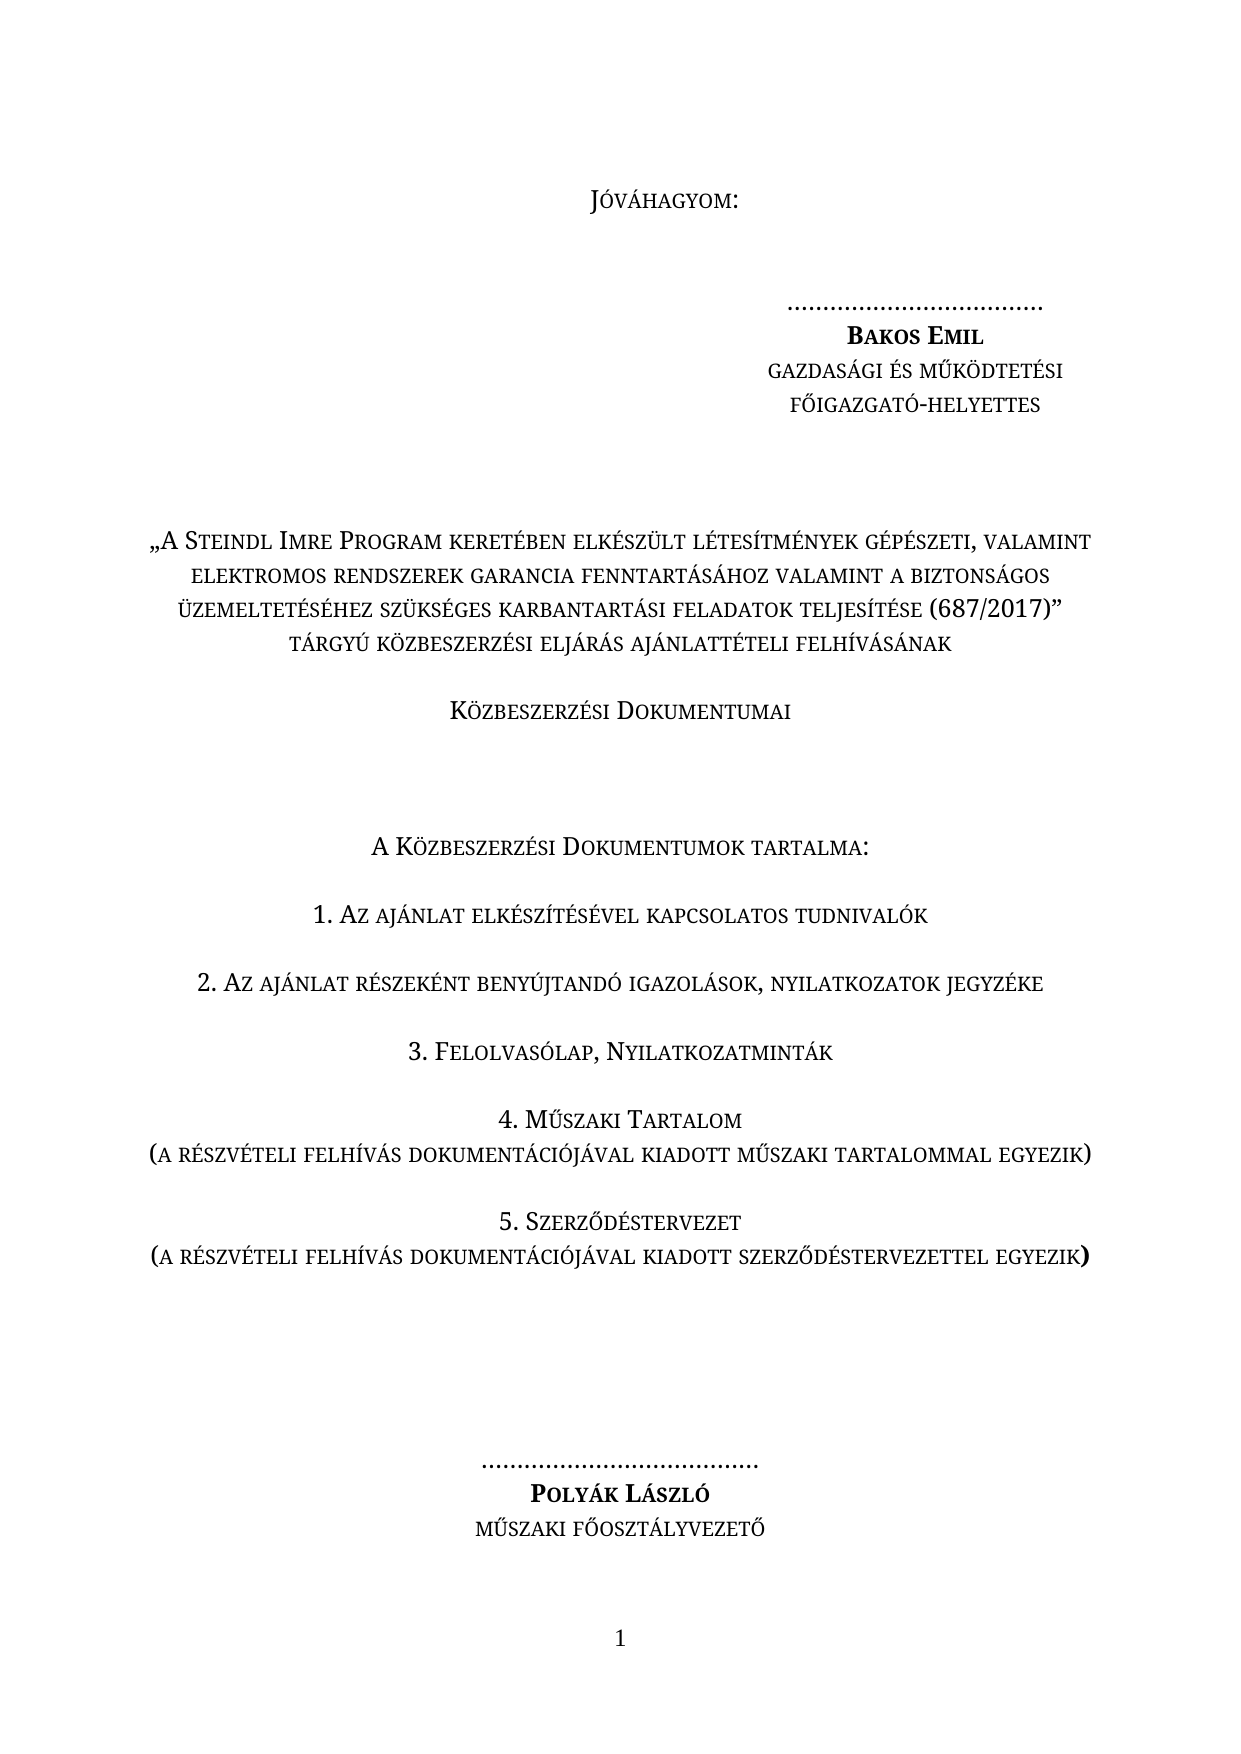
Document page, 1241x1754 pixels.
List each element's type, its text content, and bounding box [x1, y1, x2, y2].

text ……………………………… [738, 284, 1093, 318]
text gazdasági és működtetési főigazgató-helyettes [738, 352, 1093, 420]
text Közbeszerzési Dokumentumai [148, 693, 1093, 727]
text 2. Az ajánlat részeként benyújtandó igazolások, nyilatkozatok jegyzéke [148, 965, 1093, 999]
text ………………………………… [148, 1442, 1093, 1476]
text Polyák László [148, 1476, 1093, 1509]
text A Közbeszerzési Dokumentumok tartalma: [148, 829, 1093, 863]
text Bakos Emil [738, 318, 1093, 352]
text 3. Felolvasólap, Nyilatkozatminták [148, 1033, 1093, 1067]
text Jóváhagyom: [516, 182, 1093, 216]
text 4. Műszaki Tartalom [148, 1101, 1093, 1135]
text „A Steindl Imre Program keretében elkészült létesítmények gépészeti, valamint elektromos rendszerek garancia fenntartásához valamint a biztonságos üzemeltetéséhez szükséges karbantartási feladatok teljesítése (687/2017)” tárgyú közbeszerzési eljárás ajánlattételi felhívásának [148, 522, 1093, 658]
text (a részvételi felhívás dokumentációjával kiadott műszaki tartalommal egyezik) [148, 1135, 1093, 1169]
text (a részvételi felhívás dokumentációjával kiadott szerződéstervezettel egyezik) [148, 1238, 1093, 1272]
text 1. Az ajánlat elkészítésével kapcsolatos tudnivalók [148, 897, 1093, 931]
text műszaki főosztályvezető [148, 1509, 1093, 1543]
text 5. Szerződéstervezet [148, 1203, 1093, 1238]
